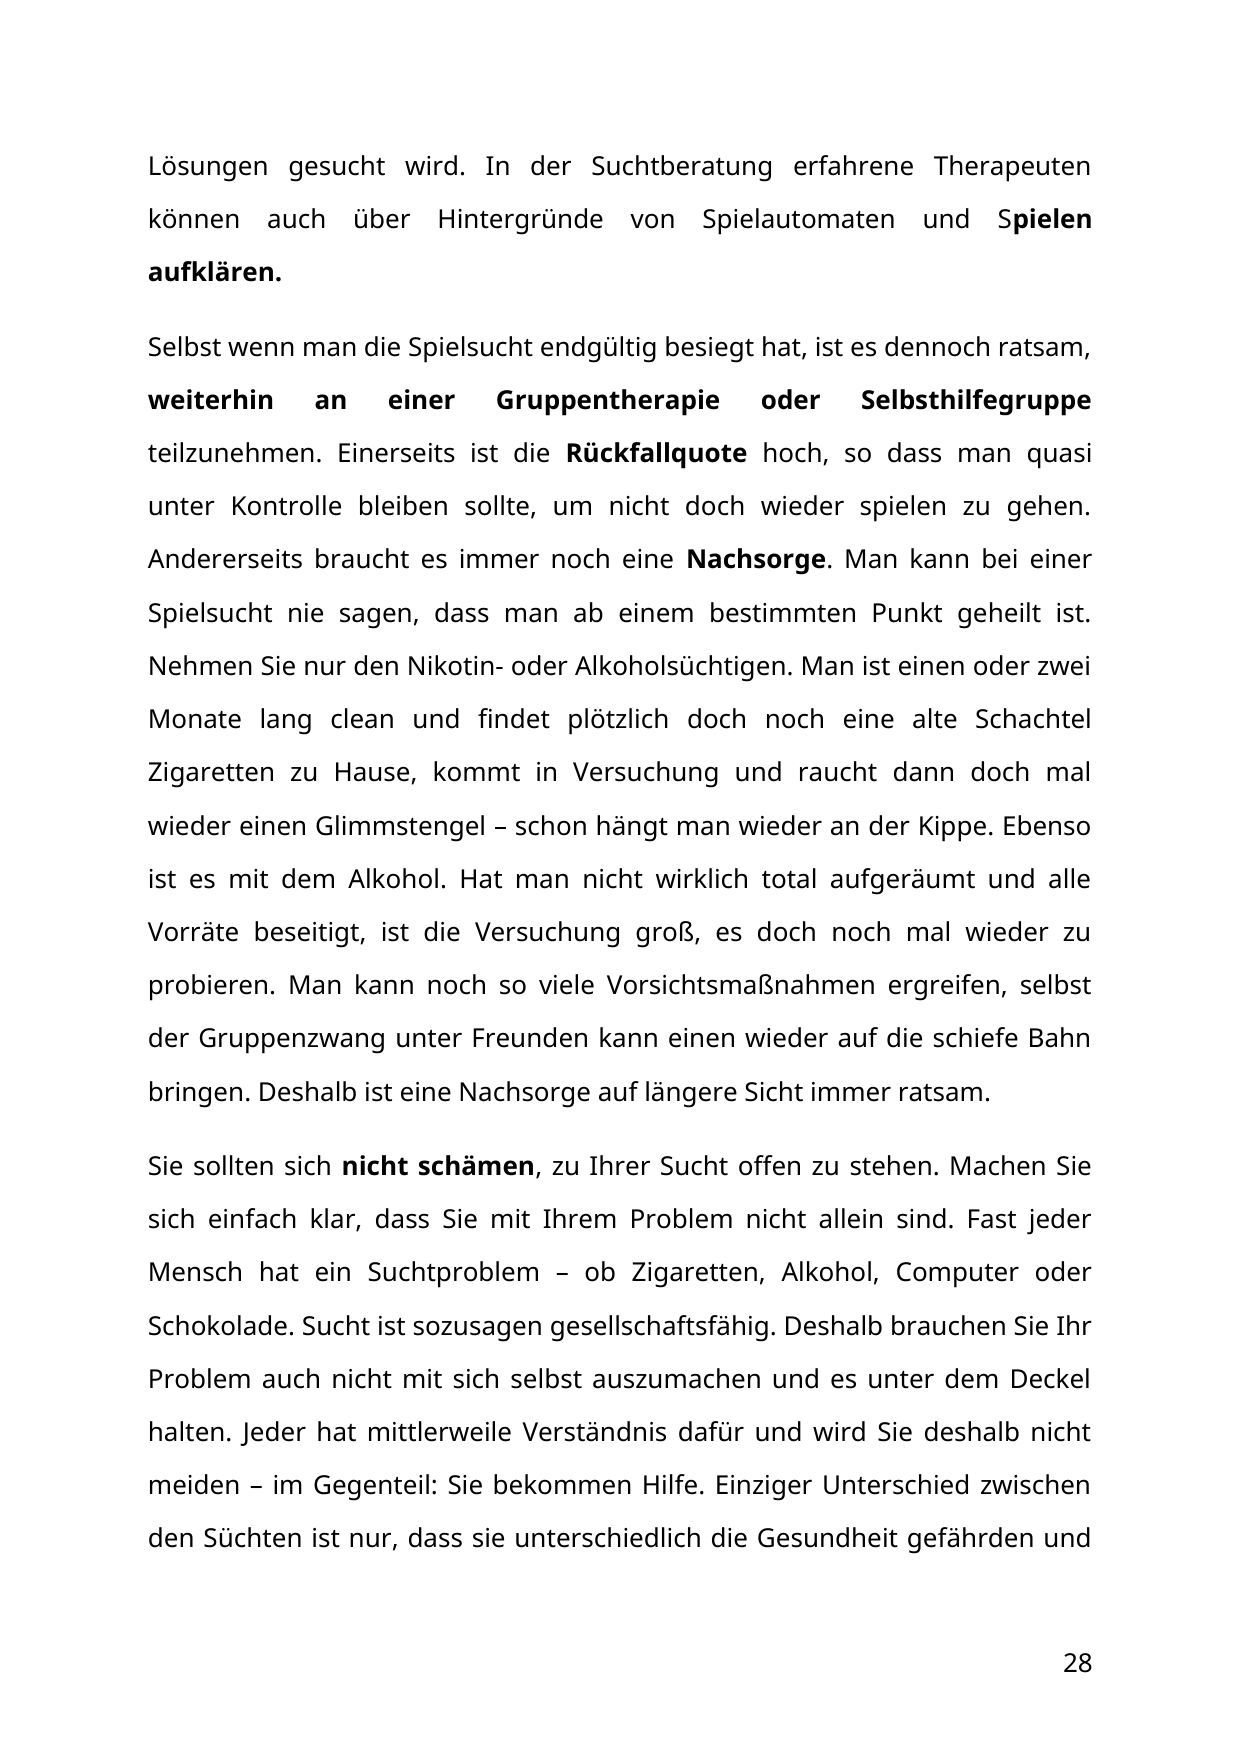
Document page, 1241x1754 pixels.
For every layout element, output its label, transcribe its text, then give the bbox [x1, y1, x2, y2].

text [148, 1147, 1093, 1556]
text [148, 148, 1093, 289]
text Selbst wenn man die Spielsucht endgültig besiegt hat, ist es dennoch ratsam, weiterhin an einer Gruppentherapie oder Selbsthilfegruppe teilzunehmen. Einerseits ist die Rückfallquote hoch, so dass man quasi unter Kontrolle bleiben sollte, um nicht doch wieder spielen zu gehen. Andererseits braucht es immer noch eine Nachsorge. Man kann bei einer Spielsucht nie sagen, dass man ab einem bestimmten Punkt geheilt ist. Nehmen Sie nur den Nikotin- oder Alkoholsüchtigen. Man ist einen oder zwei Monate lang clean und findet plötzlich doch noch eine alte Schachtel Zigaretten zu Hause, kommt in Versuchung und raucht dann doch mal wieder einen Glimmstengel – schon hängt man wieder an der Kippe. Ebenso ist es mit dem Alkohol. Hat man nicht wirklich total aufgeräumt und alle Vorräte beseitigt, ist die Versuchung groß, es doch noch mal wieder zu probieren. Man kann noch so viele Vorsichtsmaßnahmen ergreifen, selbst der Gruppenzwang unter Freunden kann einen wieder auf die schiefe Bahn bringen. Deshalb ist eine Nachsorge auf längere Sicht immer ratsam. [148, 328, 1093, 1109]
